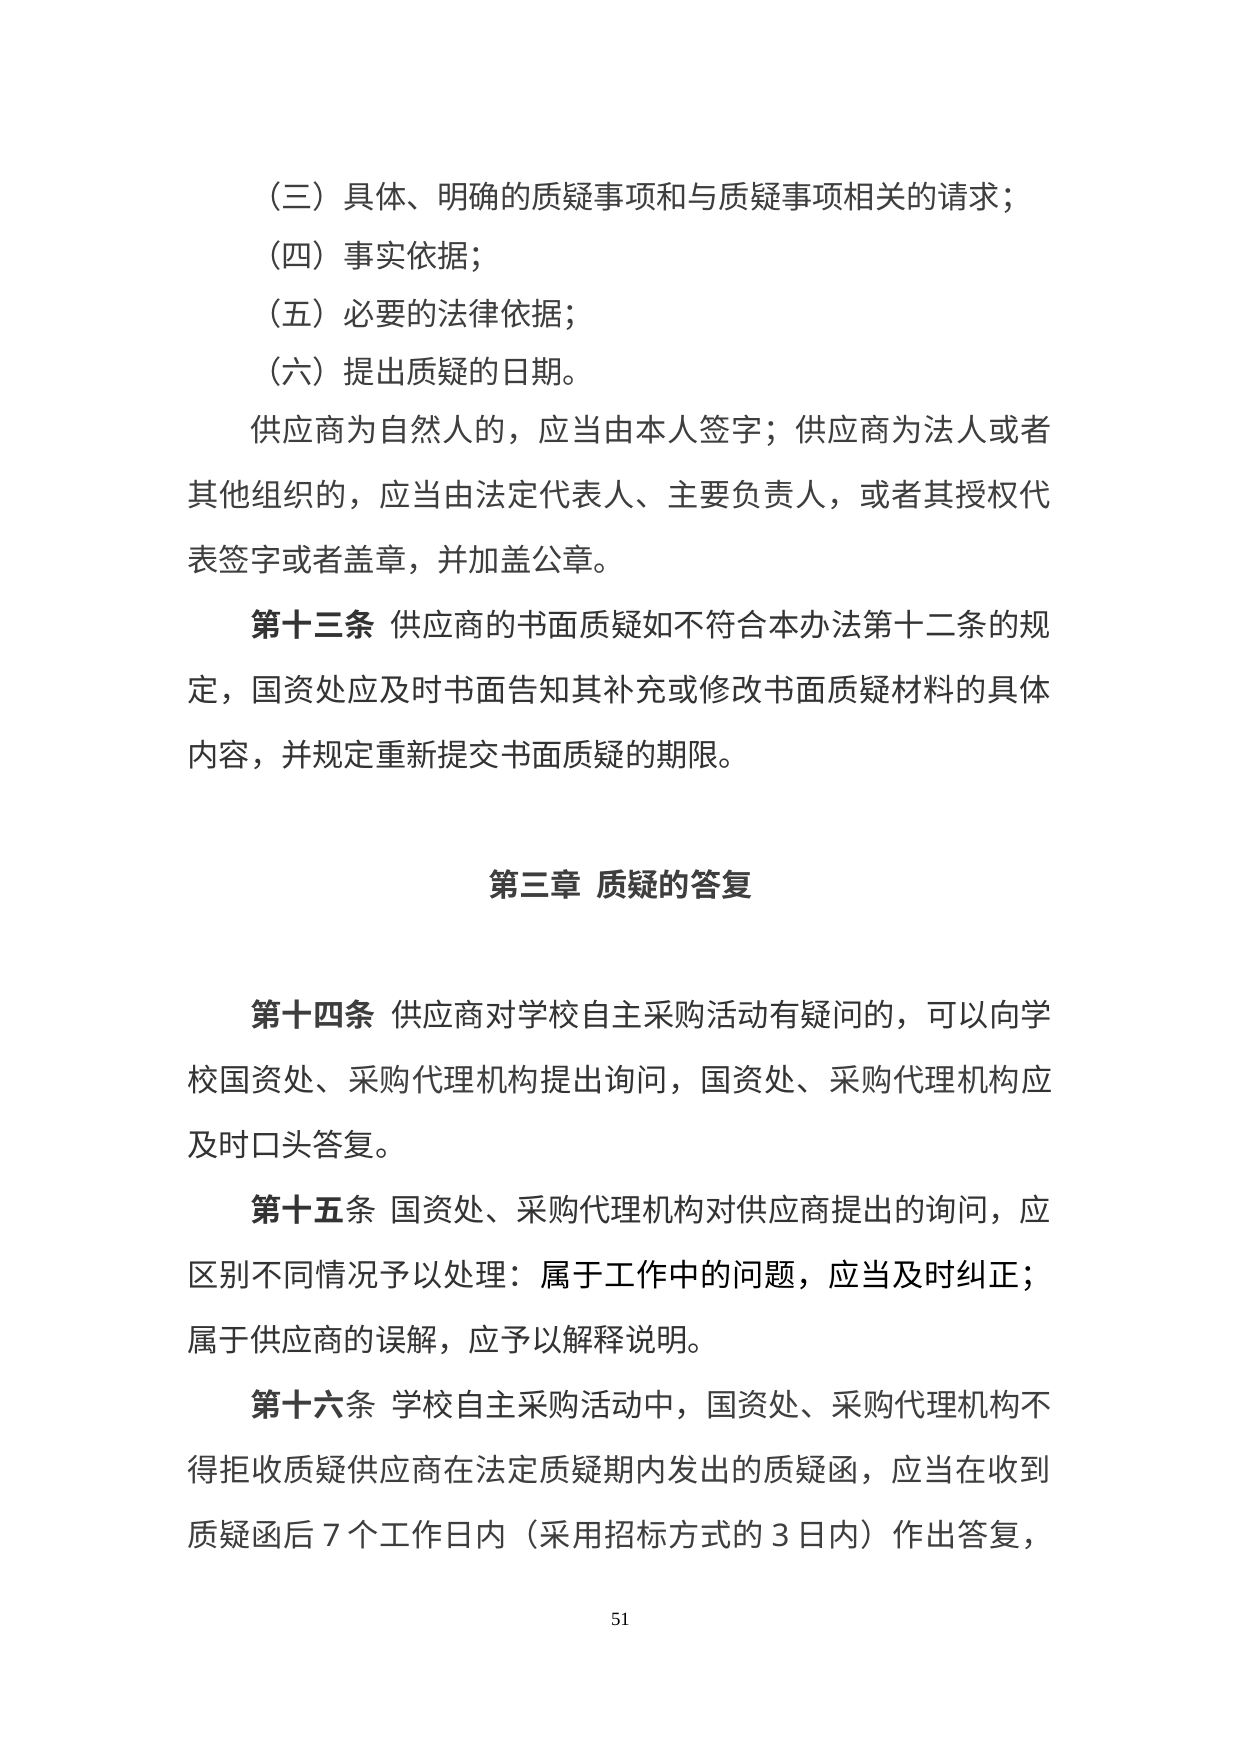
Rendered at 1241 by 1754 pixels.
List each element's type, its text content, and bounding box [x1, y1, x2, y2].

text 第十三条 供应商的书面质疑如不符合本办法第十二条的规定，国资处应及时书面告知其补充或修改书面质疑材料的具体内容，并规定重新提交书面质疑的期限。 [187, 590, 1053, 785]
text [187, 1370, 1053, 1565]
text 第十五条 国资处、采购代理机构对供应商提出的询问，应区别不同情况予以处理：属于工作中的问题，应当及时纠正；属于供应商的误解，应予以解释说明。 [187, 1175, 1053, 1370]
text 第三章 质疑的答复 [187, 850, 1053, 915]
text （五）必要的法律依据； [187, 279, 1053, 337]
text （四）事实依据； [187, 220, 1053, 279]
text （三）具体、明确的质疑事项和与质疑事项相关的请求； [187, 162, 1053, 220]
text 供应商为自然人的，应当由本人签字；供应商为法人或者其他组织的，应当由法定代表人、主要负责人，或者其授权代表签字或者盖章，并加盖公章。 [187, 395, 1053, 590]
text （六）提出质疑的日期。 [187, 337, 1053, 395]
text 第十四条 供应商对学校自主采购活动有疑问的，可以向学校国资处、采购代理机构提出询问，国资处、采购代理机构应及时口头答复。 [187, 980, 1053, 1175]
